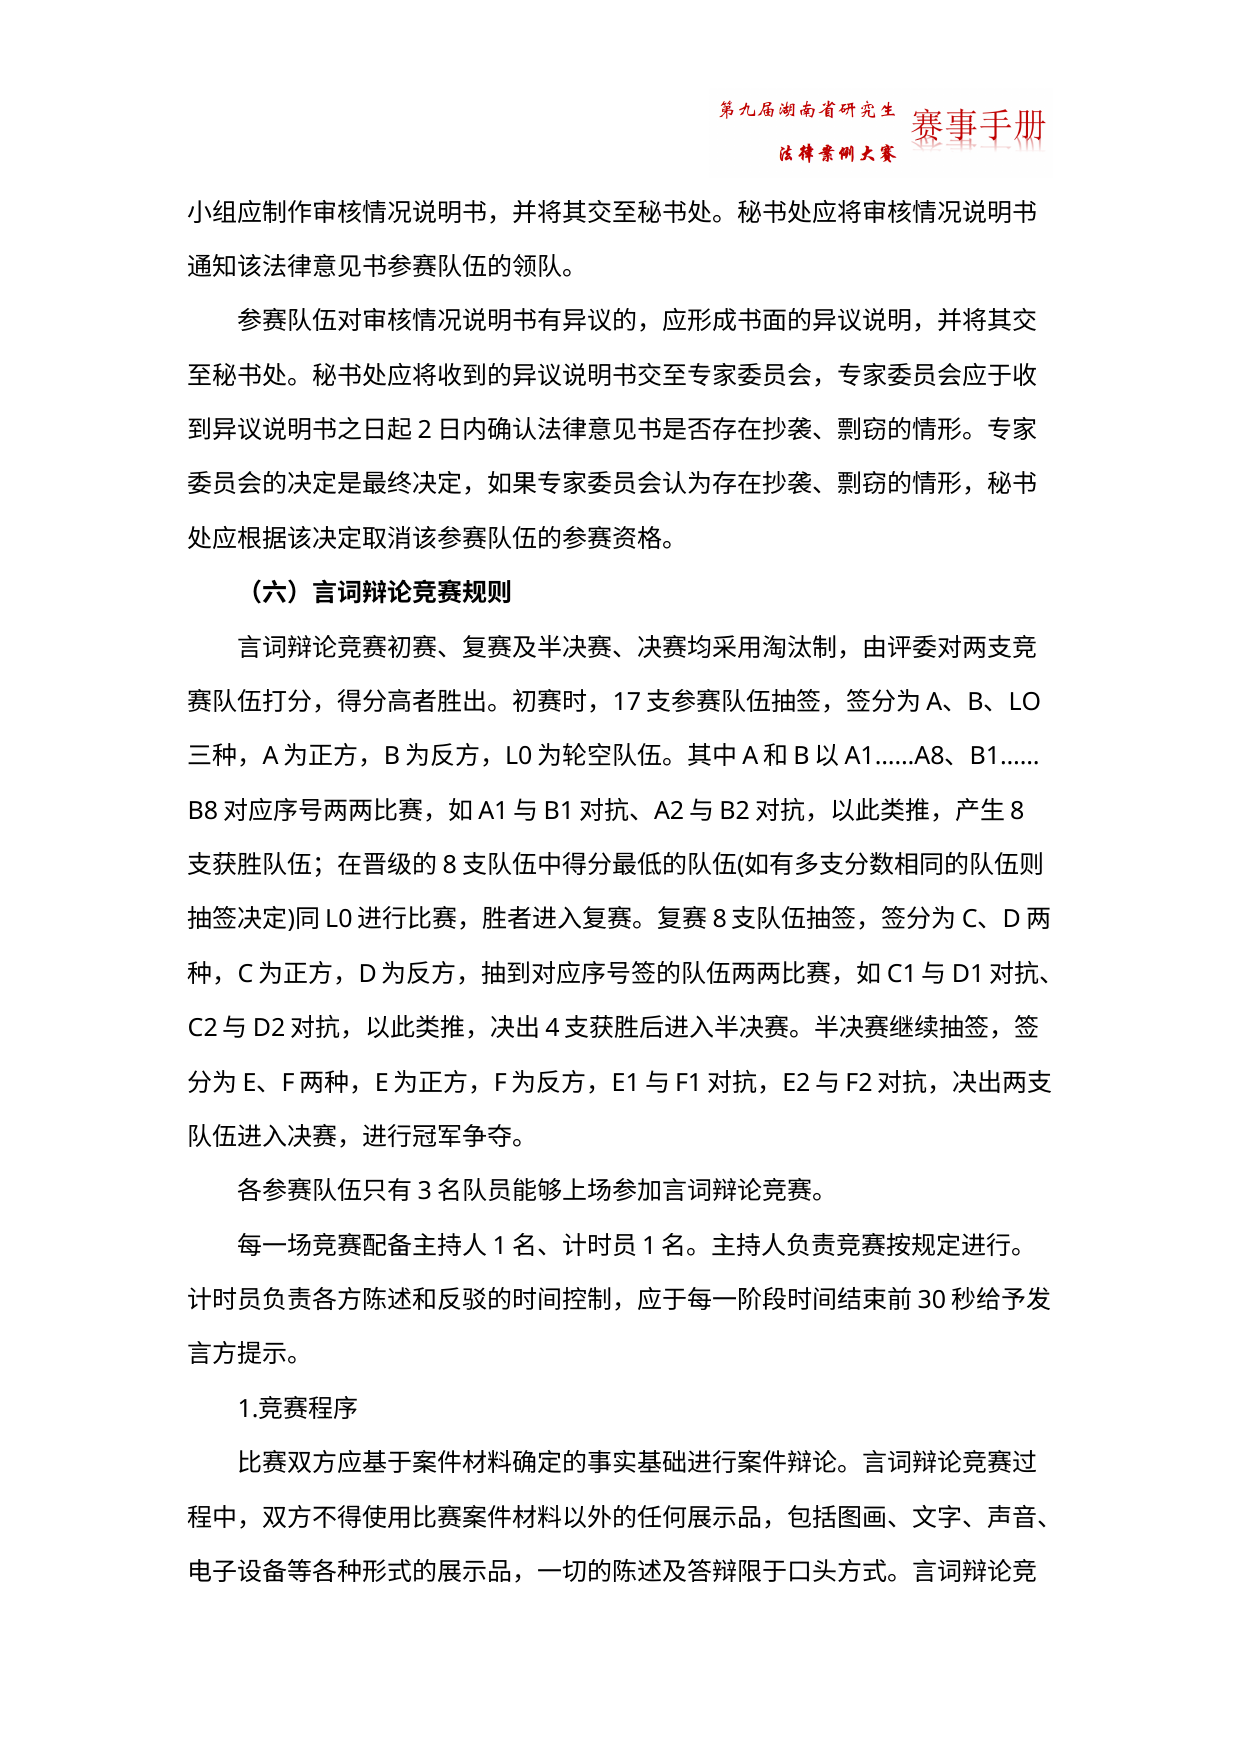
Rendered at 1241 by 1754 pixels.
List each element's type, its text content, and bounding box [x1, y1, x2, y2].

text （六）言词辩论竞赛规则 [187, 573, 1053, 609]
text 每一场竞赛配备主持人1名、计时员1名。主持人负责竞赛按规定进行。计时员负责各方陈述和反驳的时间控制，应于每一阶段时间结束前30秒给予发言方提示。 [187, 1225, 1053, 1370]
text 各参赛队伍只有3名队员能够上场参加言词辩论竞赛。 [187, 1171, 1053, 1207]
picture [709, 88, 1053, 178]
text 参赛队伍对审核情况说明书有异议的，应形成书面的异议说明，并将其交至秘书处。秘书处应将收到的异议说明书交至专家委员会，专家委员会应于收到异议说明书之日起2日内确认法律意见书是否存在抄袭、剽窃的情形。专家委员会的决定是最终决定，如果专家委员会认为存在抄袭、剽窃的情形，秘书处应根据该决定取消该参赛队伍的参赛资格。 [187, 301, 1053, 554]
text 1.竞赛程序 [187, 1388, 1053, 1424]
text 言词辩论竞赛初赛、复赛及半决赛、决赛均采用淘汰制，由评委对两支竞赛队伍打分，得分高者胜出。初赛时，17支参赛队伍抽签，签分为A、B、LO三种，A为正方，B为反方，L0为轮空队伍。其中A和B以A1……A8、B1……B8对应序号两两比赛，如A1与B1对抗、A2与B2对抗，以此类推，产生8支获胜队伍；在晋级的8支队伍中得分最低的队伍(如有多支分数相同的队伍则抽签决定)同L0进行比赛，胜者进入复赛。复赛8支队伍抽签，签分为C、D两种，C为正方，D为反方，抽到对应序号签的队伍两两比赛，如C1与D1对抗、C2与D2对抗，以此类推，决出4支获胜后进入半决赛。半决赛继续抽签，签分为E、F两种，E为正方，F为反方，E1与F1对抗，E2与F2对抗，决出两支队伍进入决赛，进行冠军争夺。 [187, 627, 1053, 1153]
